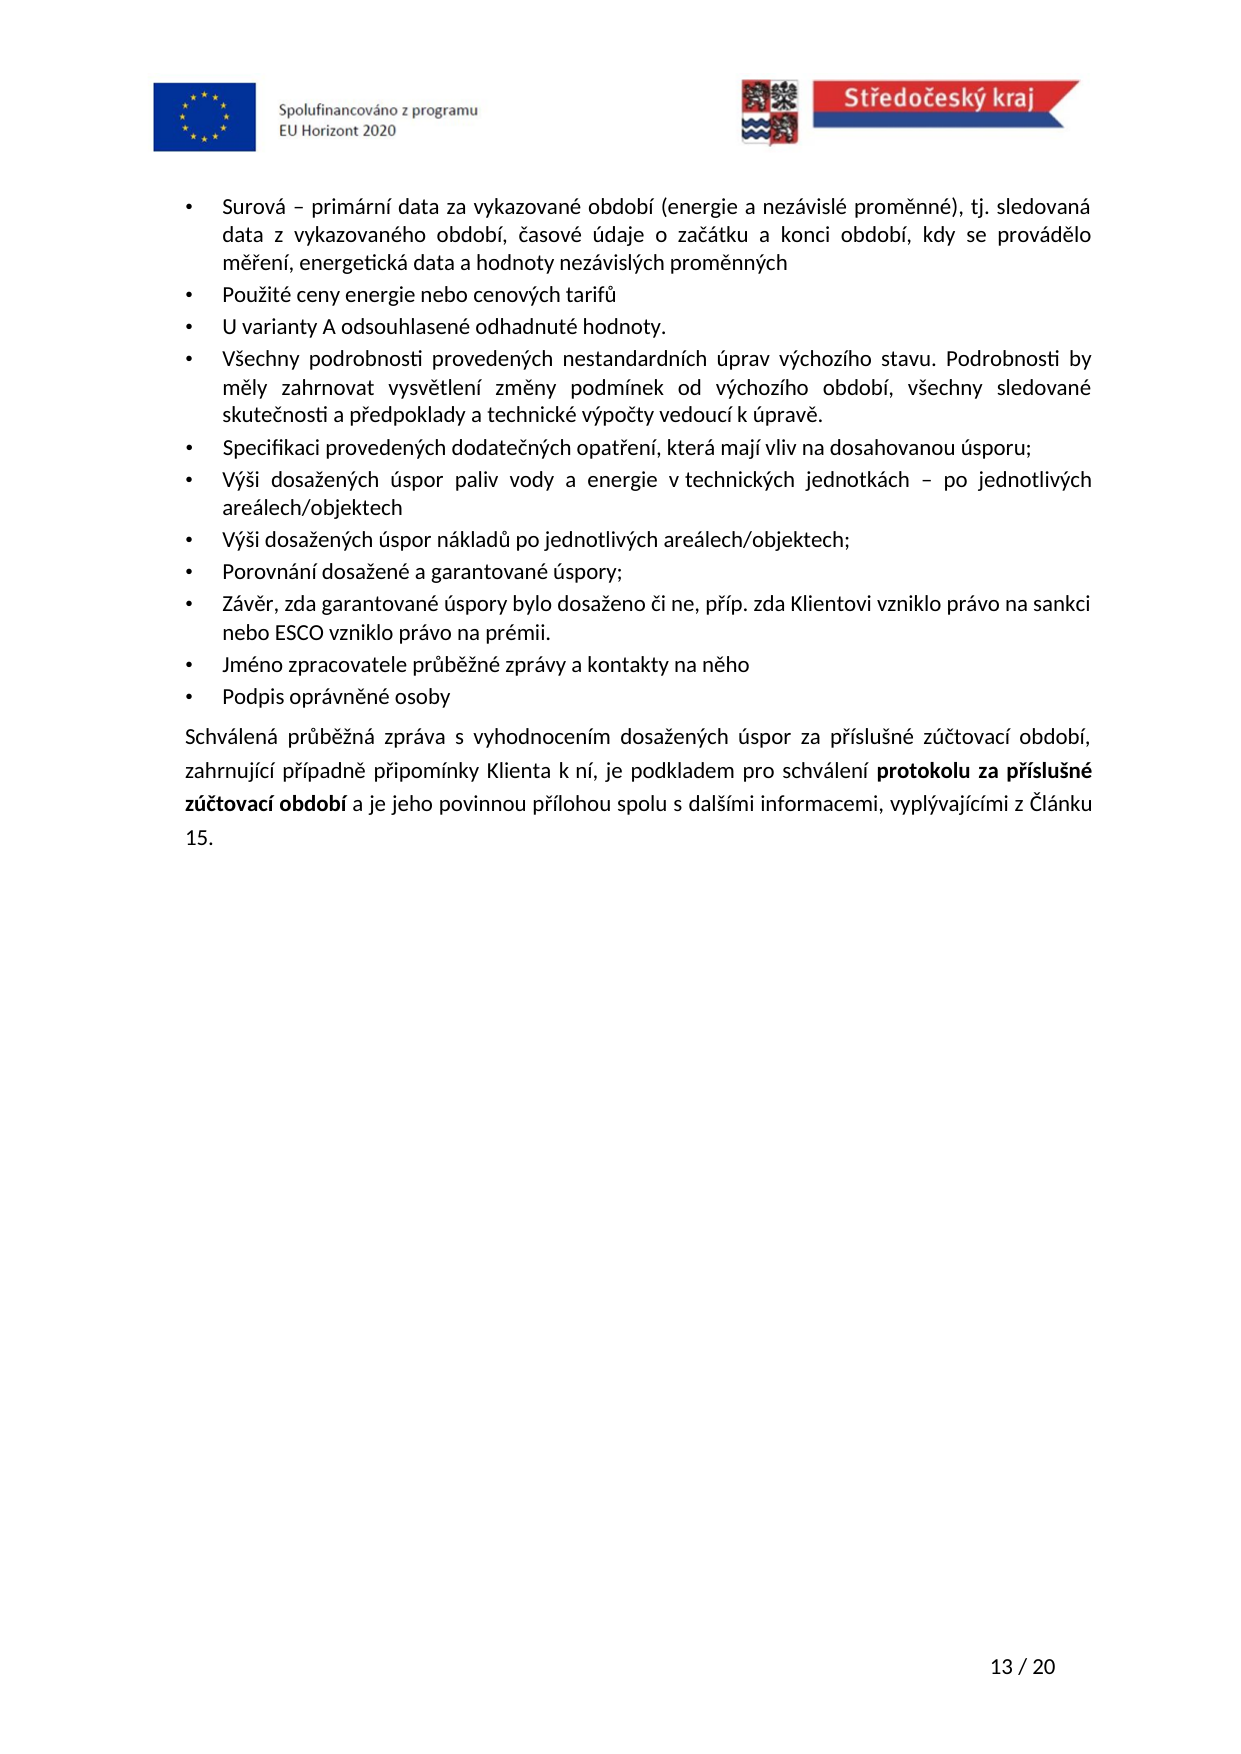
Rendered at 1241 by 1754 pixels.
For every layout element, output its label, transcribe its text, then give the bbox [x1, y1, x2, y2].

list U varianty A odsouhlasené odhadnuté hodnoty. [185, 312, 1093, 340]
list Specifikaci provedených dodatečných opatření, která mají vliv na dosahovanou úsporu; [185, 433, 1093, 461]
list Závěr, zda garantované úspory bylo dosaženo či ne, příp. zda Klientovi vzniklo právo na sankci nebo ESCO vzniklo právo na prémii. [185, 589, 1093, 646]
list Podpis oprávněné osoby [185, 682, 1093, 710]
list Porovnání dosažené a garantované úspory; [185, 557, 1093, 585]
picture [147, 73, 1093, 158]
list Výši dosažených úspor paliv vody a energie v technických jednotkách – po jednotlivých areálech/objektech [185, 465, 1093, 521]
text Schválená průběžná zpráva s vyhodnocením dosažených úspor za příslušné zúčtovací období, zahrnující případně připomínky Klienta k ní, je podkladem pro schválení protokolu za příslušné zúčtovací období a je jeho povinnou přílohou spolu s dalšími informacemi, vyplývajícími z Článku 15. [185, 722, 1093, 851]
list Surová – primární data za vykazované období (energie a nezávislé proměnné), tj. sledovaná data z vykazovaného období, časové údaje o začátku a konci období, kdy se provádělo měření, energetická data a hodnoty nezávislých proměnných [185, 192, 1093, 276]
list Výši dosažených úspor nákladů po jednotlivých areálech/objektech; [185, 525, 1093, 553]
list Jméno zpracovatele průběžné zprávy a kontakty na něho [185, 650, 1093, 678]
list Použité ceny energie nebo cenových tarifů [185, 280, 1093, 308]
list Všechny podrobnosti provedených nestandardních úprav výchozího stavu. Podrobnosti by měly zahrnovat vysvětlení změny podmínek od výchozího období, všechny sledované skutečnosti a předpoklady a technické výpočty vedoucí k úpravě. [185, 344, 1093, 429]
